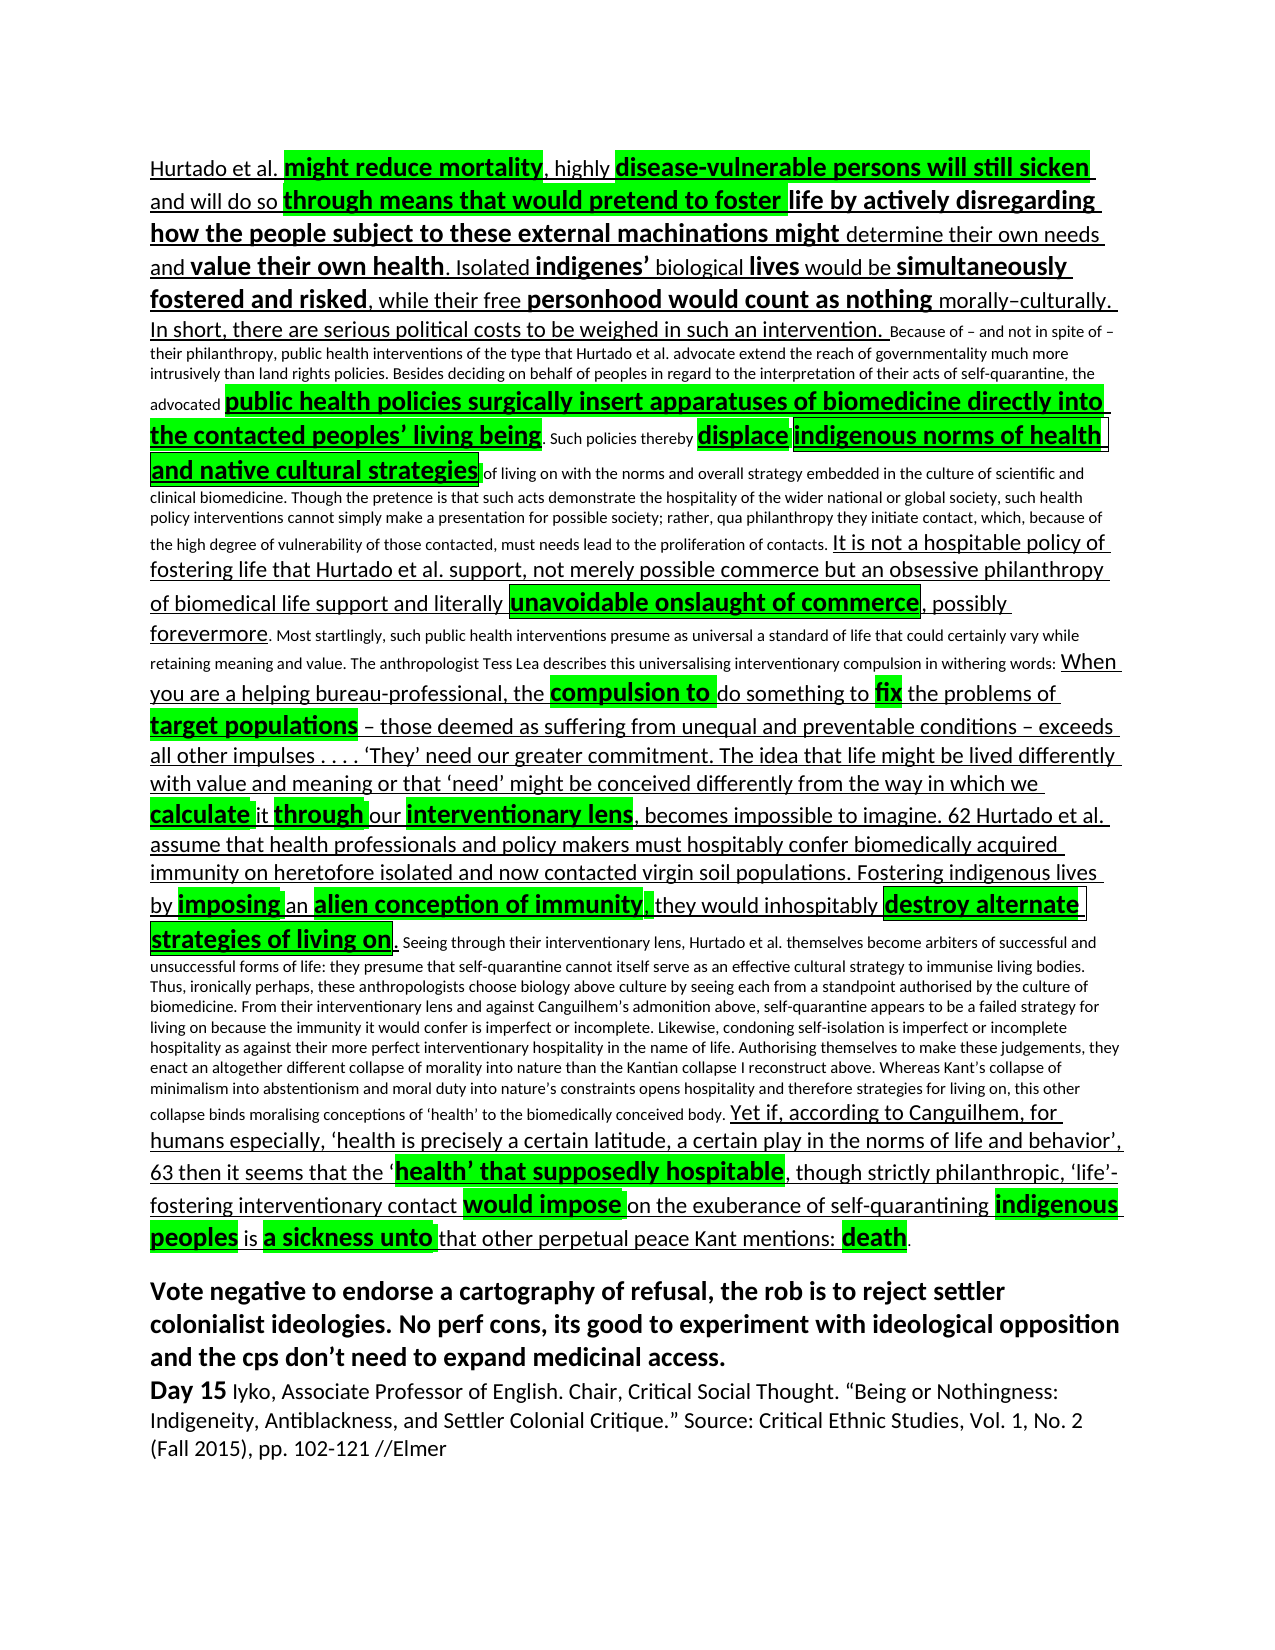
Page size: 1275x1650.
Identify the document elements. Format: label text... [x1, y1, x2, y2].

text Day 15 Iyko, Associate Professor of English. Chair, Critical Social Thought. “Being or Nothingness: Indigeneity, Antiblackness, and Settler Colonial Critique.” Source: Critical Ethnic Studies, Vol. 1, No. 2 (Fall 2015), pp. 102-121 //Elmer [150, 1373, 1125, 1462]
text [150, 150, 1125, 1253]
subtitle Vote negative to endorse a cartography of refusal, the rob is to reject settler colonialist ideologies. No perf cons, its good to experiment with ideological opposition and the cps don’t need to expand medicinal access. [150, 1274, 1125, 1373]
